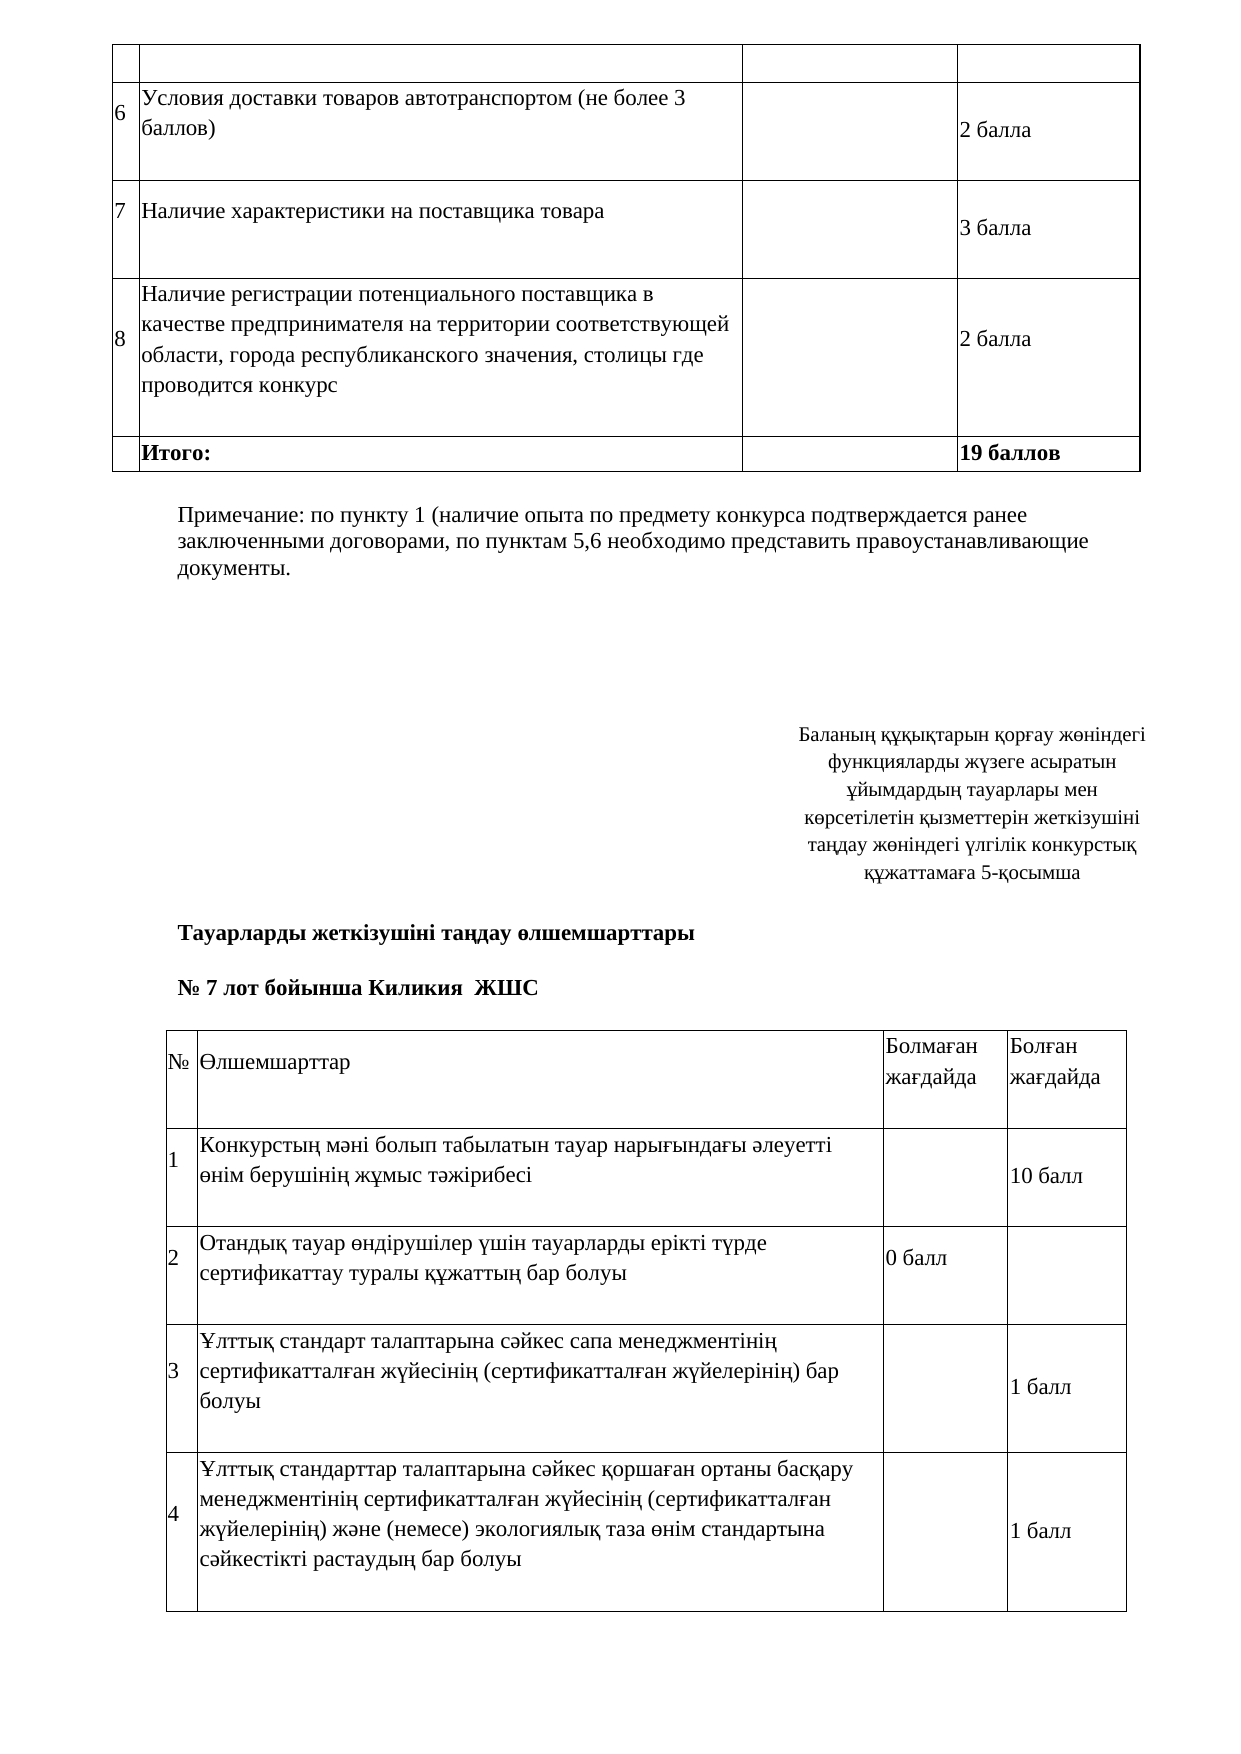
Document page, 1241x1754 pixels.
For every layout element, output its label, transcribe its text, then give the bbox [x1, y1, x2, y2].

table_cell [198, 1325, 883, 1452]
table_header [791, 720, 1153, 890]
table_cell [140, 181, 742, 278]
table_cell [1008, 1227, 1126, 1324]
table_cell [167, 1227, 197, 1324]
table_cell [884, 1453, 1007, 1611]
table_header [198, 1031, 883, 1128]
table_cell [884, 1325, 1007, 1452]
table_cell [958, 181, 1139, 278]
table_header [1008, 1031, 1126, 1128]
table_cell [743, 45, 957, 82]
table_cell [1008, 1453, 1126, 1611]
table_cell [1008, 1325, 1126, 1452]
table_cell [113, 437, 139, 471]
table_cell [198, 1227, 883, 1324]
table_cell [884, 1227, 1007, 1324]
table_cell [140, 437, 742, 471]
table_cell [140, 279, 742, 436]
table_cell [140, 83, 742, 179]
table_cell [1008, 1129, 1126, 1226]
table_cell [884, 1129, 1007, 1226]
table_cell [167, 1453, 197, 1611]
text Примечание: по пункту 1 (наличие опыта по предмету конкурса подтверждается ранее заключенными договорами, по пунктам 5,6 необходимо представить правоустанавливающие документы. [177, 501, 1152, 580]
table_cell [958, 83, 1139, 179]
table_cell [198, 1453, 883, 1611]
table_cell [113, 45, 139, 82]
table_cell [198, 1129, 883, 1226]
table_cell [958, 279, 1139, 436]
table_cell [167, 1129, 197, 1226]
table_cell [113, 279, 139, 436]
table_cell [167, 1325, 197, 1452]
subtitle № 7 лот бойынша Киликия ЖШС [177, 974, 1152, 1001]
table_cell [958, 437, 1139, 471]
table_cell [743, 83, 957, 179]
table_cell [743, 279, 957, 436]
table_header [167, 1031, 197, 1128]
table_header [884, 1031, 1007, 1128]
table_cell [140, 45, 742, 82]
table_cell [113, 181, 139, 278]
subtitle Тауарларды жеткізушіні таңдау өлшемшарттары [177, 919, 1152, 945]
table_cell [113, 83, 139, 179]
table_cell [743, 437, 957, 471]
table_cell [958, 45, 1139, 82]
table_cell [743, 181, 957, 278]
